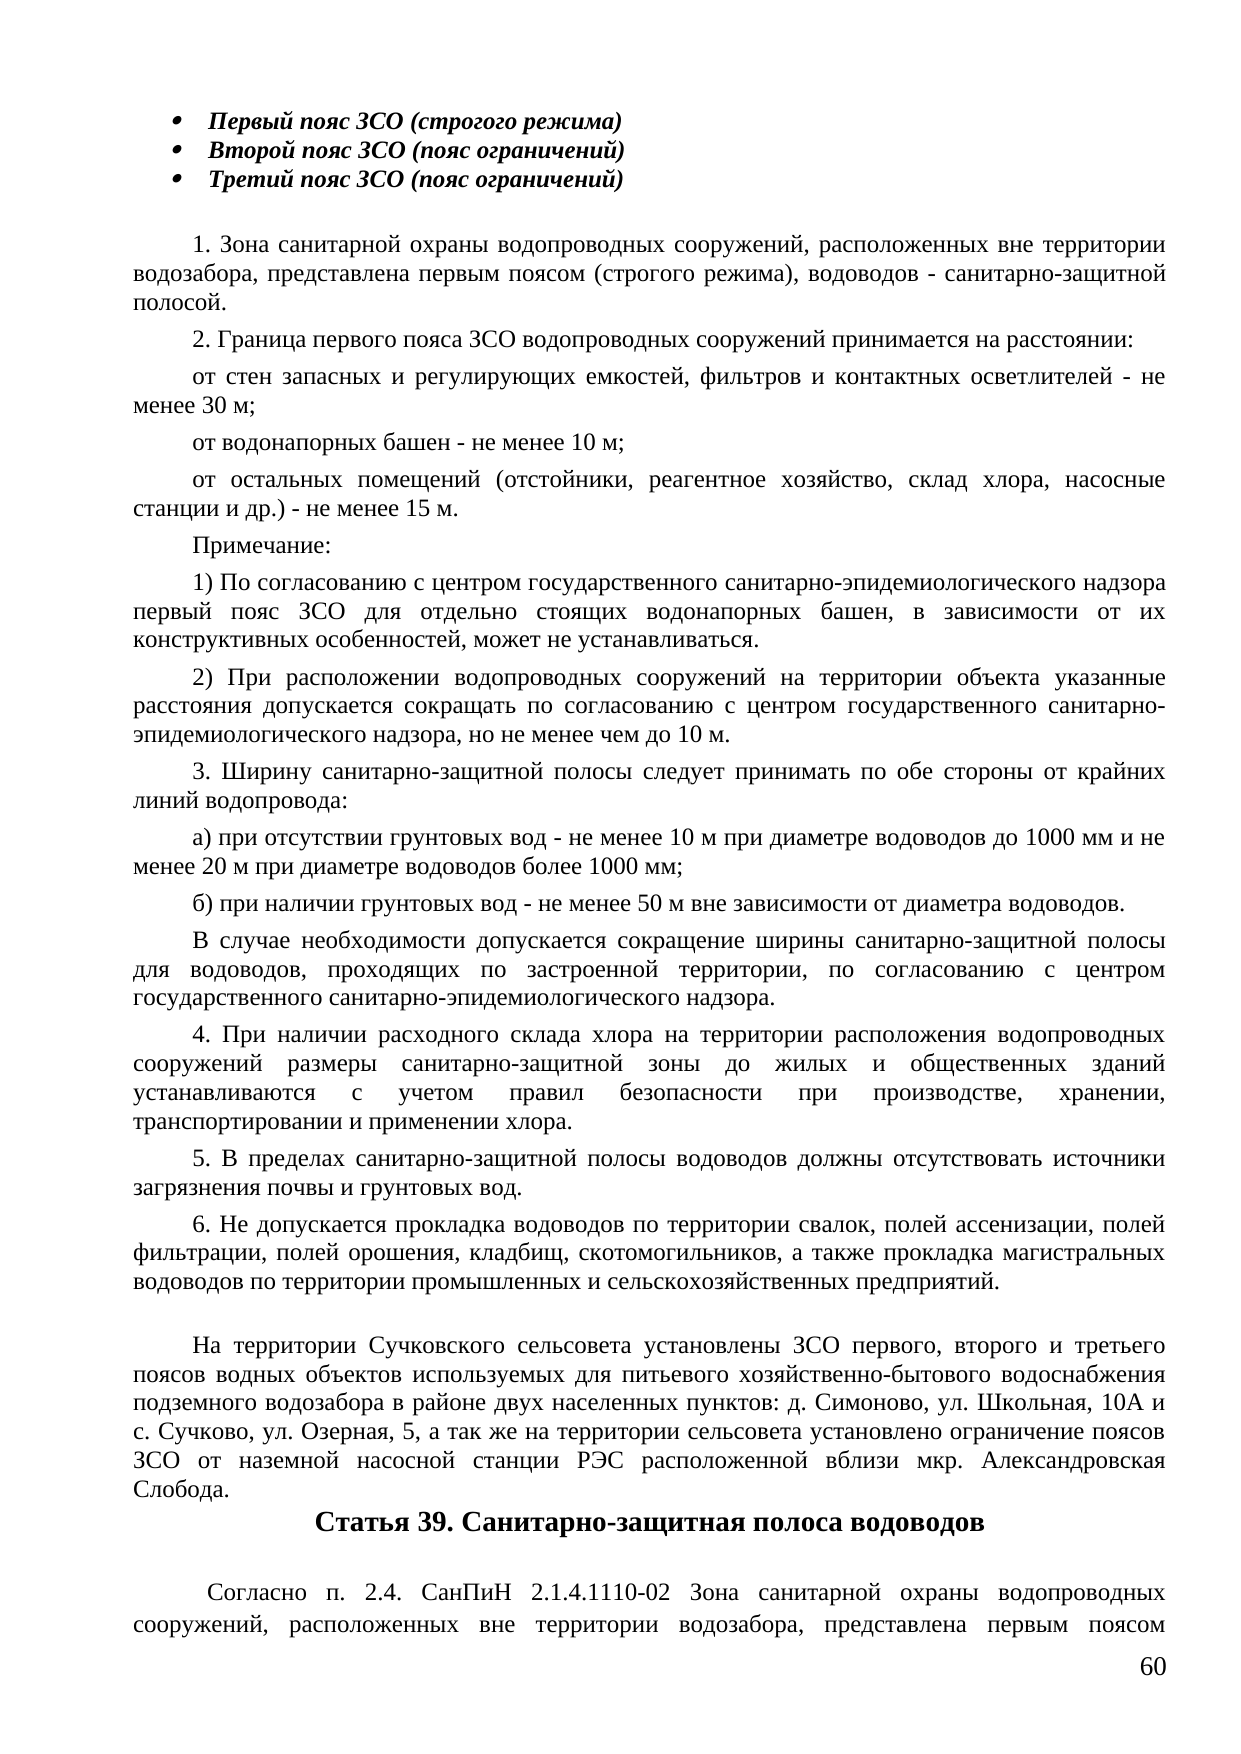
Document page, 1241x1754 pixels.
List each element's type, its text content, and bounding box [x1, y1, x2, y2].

text 2. Граница первого пояса ЗСО водопроводных сооружений принимается на расстоянии: [133, 324, 1167, 353]
subtitle Статья 39. Санитарно-защитная полоса водоводов [133, 1504, 1167, 1538]
text 2) При расположении водопроводных сооружений на территории объекта указанные расстояния допускается сокращать по согласованию с центром государственного санитарно-эпидемиологического надзора, но не менее чем до 10 м. [133, 662, 1167, 748]
text от остальных помещений (отстойники, реагентное хозяйство, склад хлора, насосные станции и др.) - не менее 15 м. [133, 464, 1167, 522]
text 4. При наличии расходного склада хлора на территории расположения водопроводных сооружений размеры санитарно-защитной зоны до жилых и общественных зданий устанавливаются с учетом правил безопасности при производстве, хранении, транспортировании и применении хлора. [133, 1019, 1167, 1134]
title Третий пояс ЗСО (пояс ограничений) [170, 164, 1167, 192]
text 5. В пределах санитарно-защитной полосы водоводов должны отсутствовать источники загрязнения почвы и грунтовых вод. [133, 1143, 1167, 1200]
text 3. Ширину санитарно-защитной полосы следует принимать по обе стороны от крайних линий водопровода: [133, 756, 1167, 814]
text В случае необходимости допускается сокращение ширины санитарно-защитной полосы для водоводов, проходящих по застроенной территории, по согласованию с центром государственного санитарно-эпидемиологического надзора. [133, 925, 1167, 1011]
title Второй пояс ЗСО (пояс ограничений) [170, 135, 1167, 164]
text Примечание: [133, 530, 1167, 559]
list На территории Сучковского сельсовета установлены ЗСО первого, второго и третьего поясов водных объектов используемых для питьевого хозяйственно-бытового водоснабжения подземного водозабора в районе двух населенных пунктов: д. Симоново, ул. Школьная, 10А и с. Сучково, ул. Озерная, 5, а так же на территории сельсовета установлено ограничение поясов ЗСО от наземной насосной станции РЭС расположенной вблизи мкр. Александровская Слобода. [133, 1330, 1167, 1502]
text б) при наличии грунтовых вод - не менее 50 м вне зависимости от диаметра водоводов. [133, 888, 1167, 917]
text 6. Не допускается прокладка водоводов по территории свалок, полей ассенизации, полей фильтрации, полей орошения, кладбищ, скотомогильников, а также прокладка магистральных водоводов по территории промышленных и сельскохозяйственных предприятий. [133, 1209, 1167, 1295]
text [133, 1577, 1167, 1638]
text а) при отсутствии грунтовых вод - не менее 10 м при диаметре водоводов до 1000 мм и не менее 20 м при диаметре водоводов более 1000 мм; [133, 822, 1167, 879]
text 1) По согласованию с центром государственного санитарно-эпидемиологического надзора первый пояс ЗСО для отдельно стоящих водонапорных башен, в зависимости от их конструктивных особенностей, может не устанавливаться. [133, 567, 1167, 653]
text от водонапорных башен - не менее 10 м; [133, 427, 1167, 456]
text от стен запасных и регулирующих емкостей, фильтров и контактных осветлителей - не менее 30 м; [133, 361, 1167, 419]
text 1. Зона санитарной охраны водопроводных сооружений, расположенных вне территории водозабора, представлена первым поясом (строгого режима), водоводов - санитарно-защитной полосой. [133, 229, 1167, 316]
title Первый пояс ЗСО (строгого режима) [170, 106, 1167, 135]
